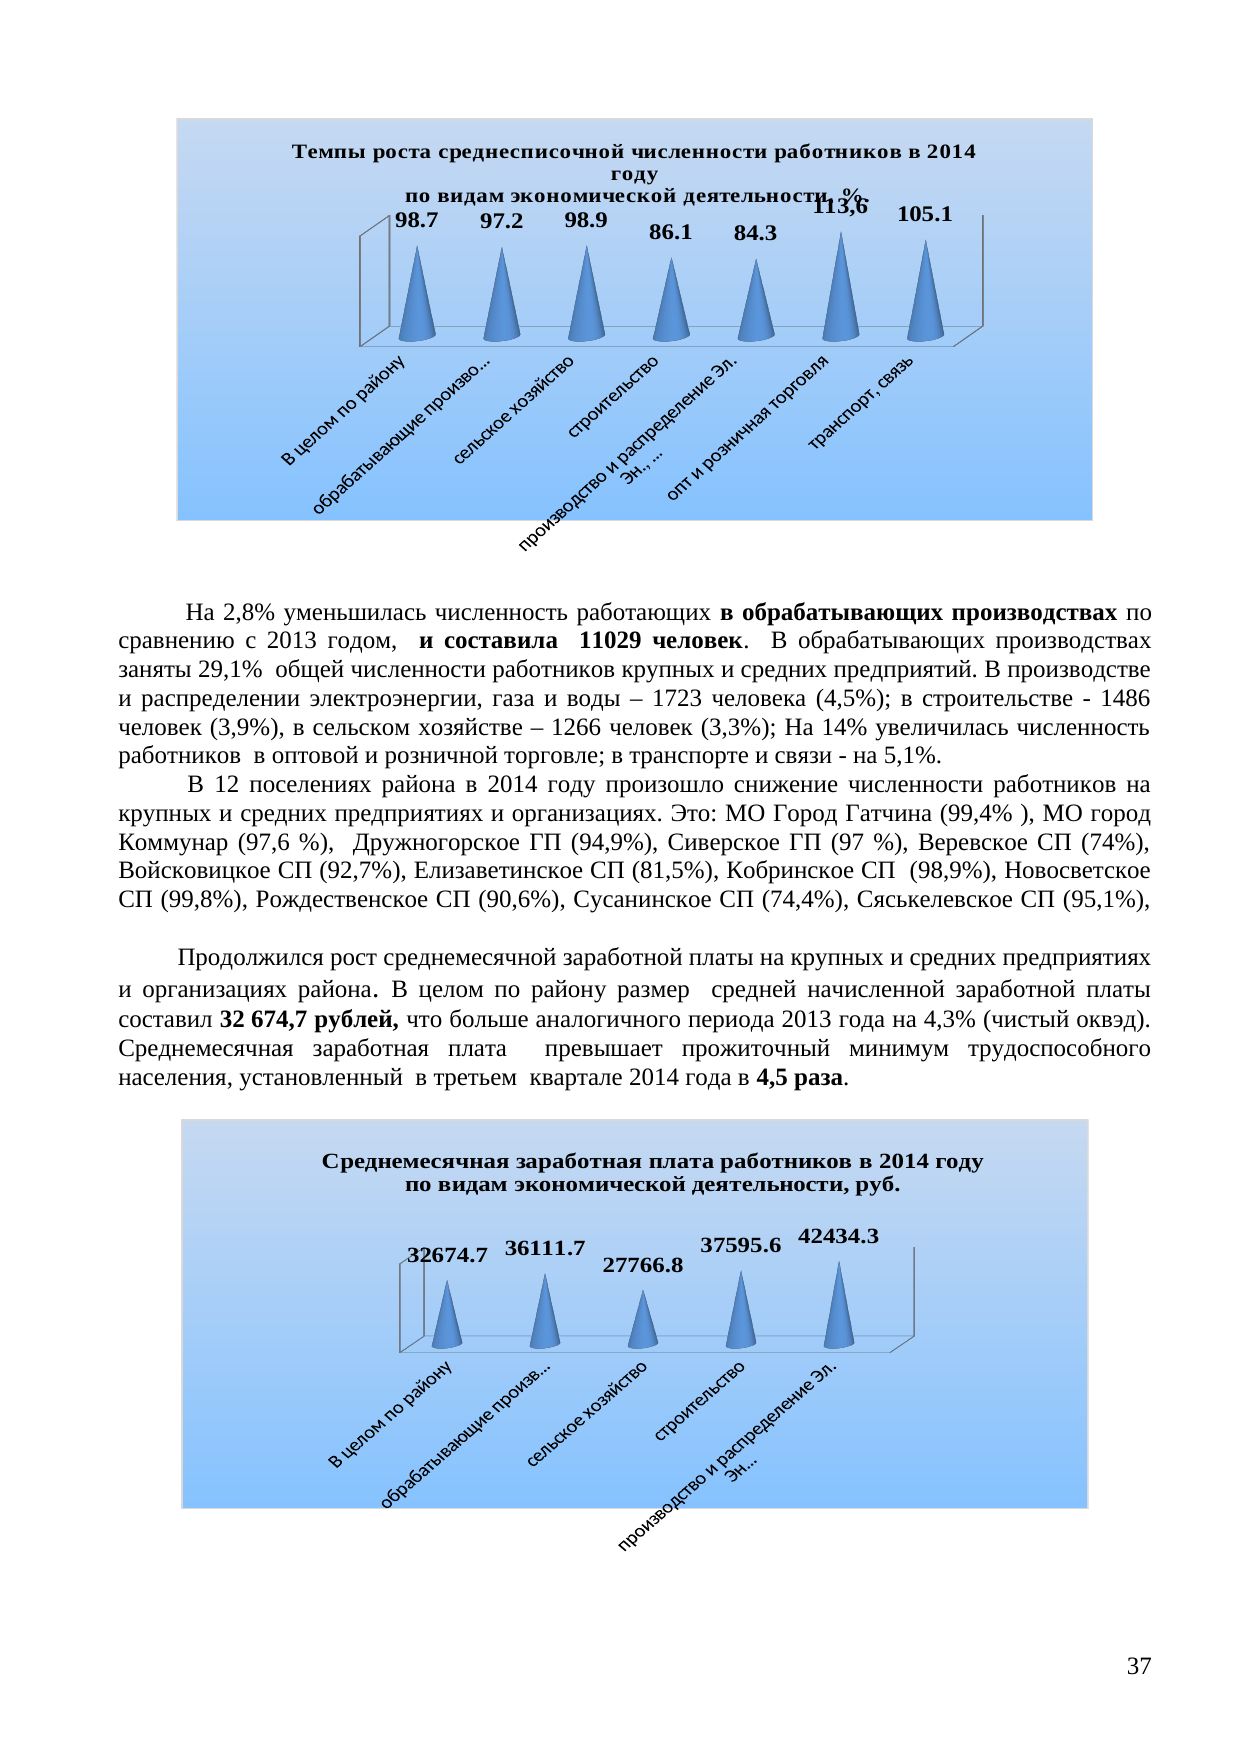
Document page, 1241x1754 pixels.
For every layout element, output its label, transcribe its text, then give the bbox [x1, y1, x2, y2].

text Продолжился рост среднемесячной заработной платы на крупных и средних предприятиях и организациях района. В целом по району размер средней начисленной заработной платы составил 32 674,7 рублей, что больше аналогичного периода 2013 года на 4,3% (чистый оквэд). Среднемесячная заработная плата превышает прожиточный минимум трудоспособного населения, установленный в третьем квартале 2014 года в 4,5 раза. [118, 942, 1152, 1090]
text В 12 поселениях района в 2014 году произошло снижение численности работников на крупных и средних предприятиях и организациях. Это: МО Город Гатчина (99,4% ), МО город Коммунар (97,6 %), Дружногорское ГП (94,9%), Сиверское ГП (97 %), Веревское СП (74%), Войсковицкое СП (92,7%), Елизаветинское СП (81,5%), Кобринское СП (98,9%), Новосветское СП (99,8%), Рождественское СП (90,6%), Сусанинское СП (74,4%), Сяськелевское СП (95,1%), [118, 769, 1152, 942]
text На 2,8% уменьшилась численность работающих в обрабатывающих производствах по сравнению с 2013 годом, и составила 11029 человек. В обрабатывающих производствах заняты 29,1% общей численности работников крупных и средних предприятий. В производстве и распределении электроэнергии, газа и воды – 1723 человека (4,5%); в строительстве - 1486 человек (3,9%), в сельском хозяйстве – 1266 человек (3,3%); На 14% увеличилась численность работников в оптовой и розничной торговле; в транспорте и связи - на 5,1%. [118, 597, 1152, 769]
